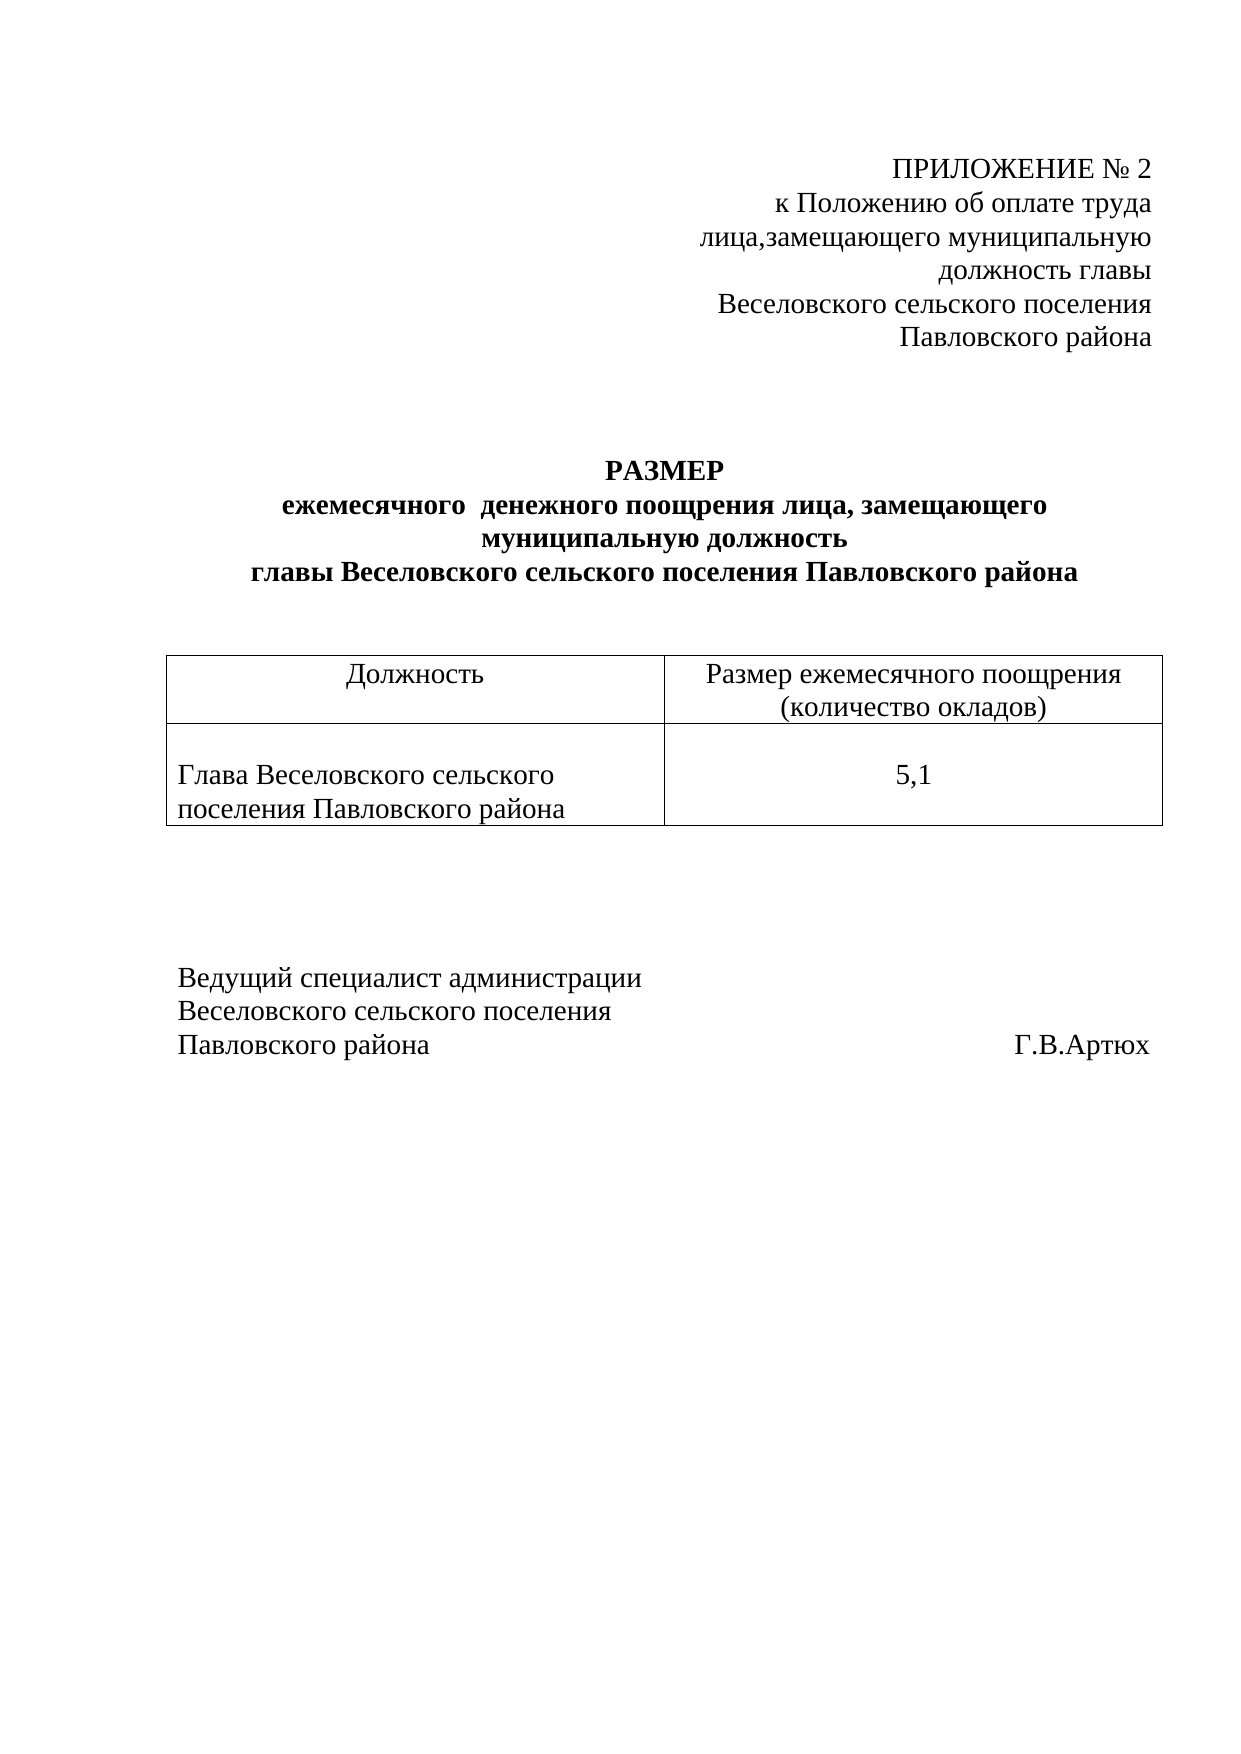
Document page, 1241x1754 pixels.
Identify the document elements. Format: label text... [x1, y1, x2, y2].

text Ведущий специалист администрации [177, 960, 1152, 993]
text РАЗМЕР [177, 453, 1152, 487]
text ежемесячного денежного поощрения лица, замещающего муниципальную должность [177, 487, 1152, 554]
table_cell Глава Веселовского сельского поселения Павловского района [167, 724, 664, 824]
text Веселовского сельского поселения [177, 993, 1152, 1027]
text Павловского района Г.В.Артюх [177, 1027, 1152, 1060]
text Веселовского сельского поселения [177, 286, 1152, 319]
text Павловского района [177, 319, 1152, 353]
text ПРИЛОЖЕНИЕ № 2 [177, 152, 1152, 185]
text к Положению об оплате труда лица,замещающего муниципальную [177, 185, 1152, 252]
table_header Должность [167, 656, 664, 723]
table_header Размер ежемесячного поощрения (количество окладов) [665, 656, 1162, 723]
text должность главы [177, 252, 1152, 286]
table_cell 5,1 [665, 724, 1162, 824]
text главы Веселовского сельского поселения Павловского района [177, 554, 1152, 588]
